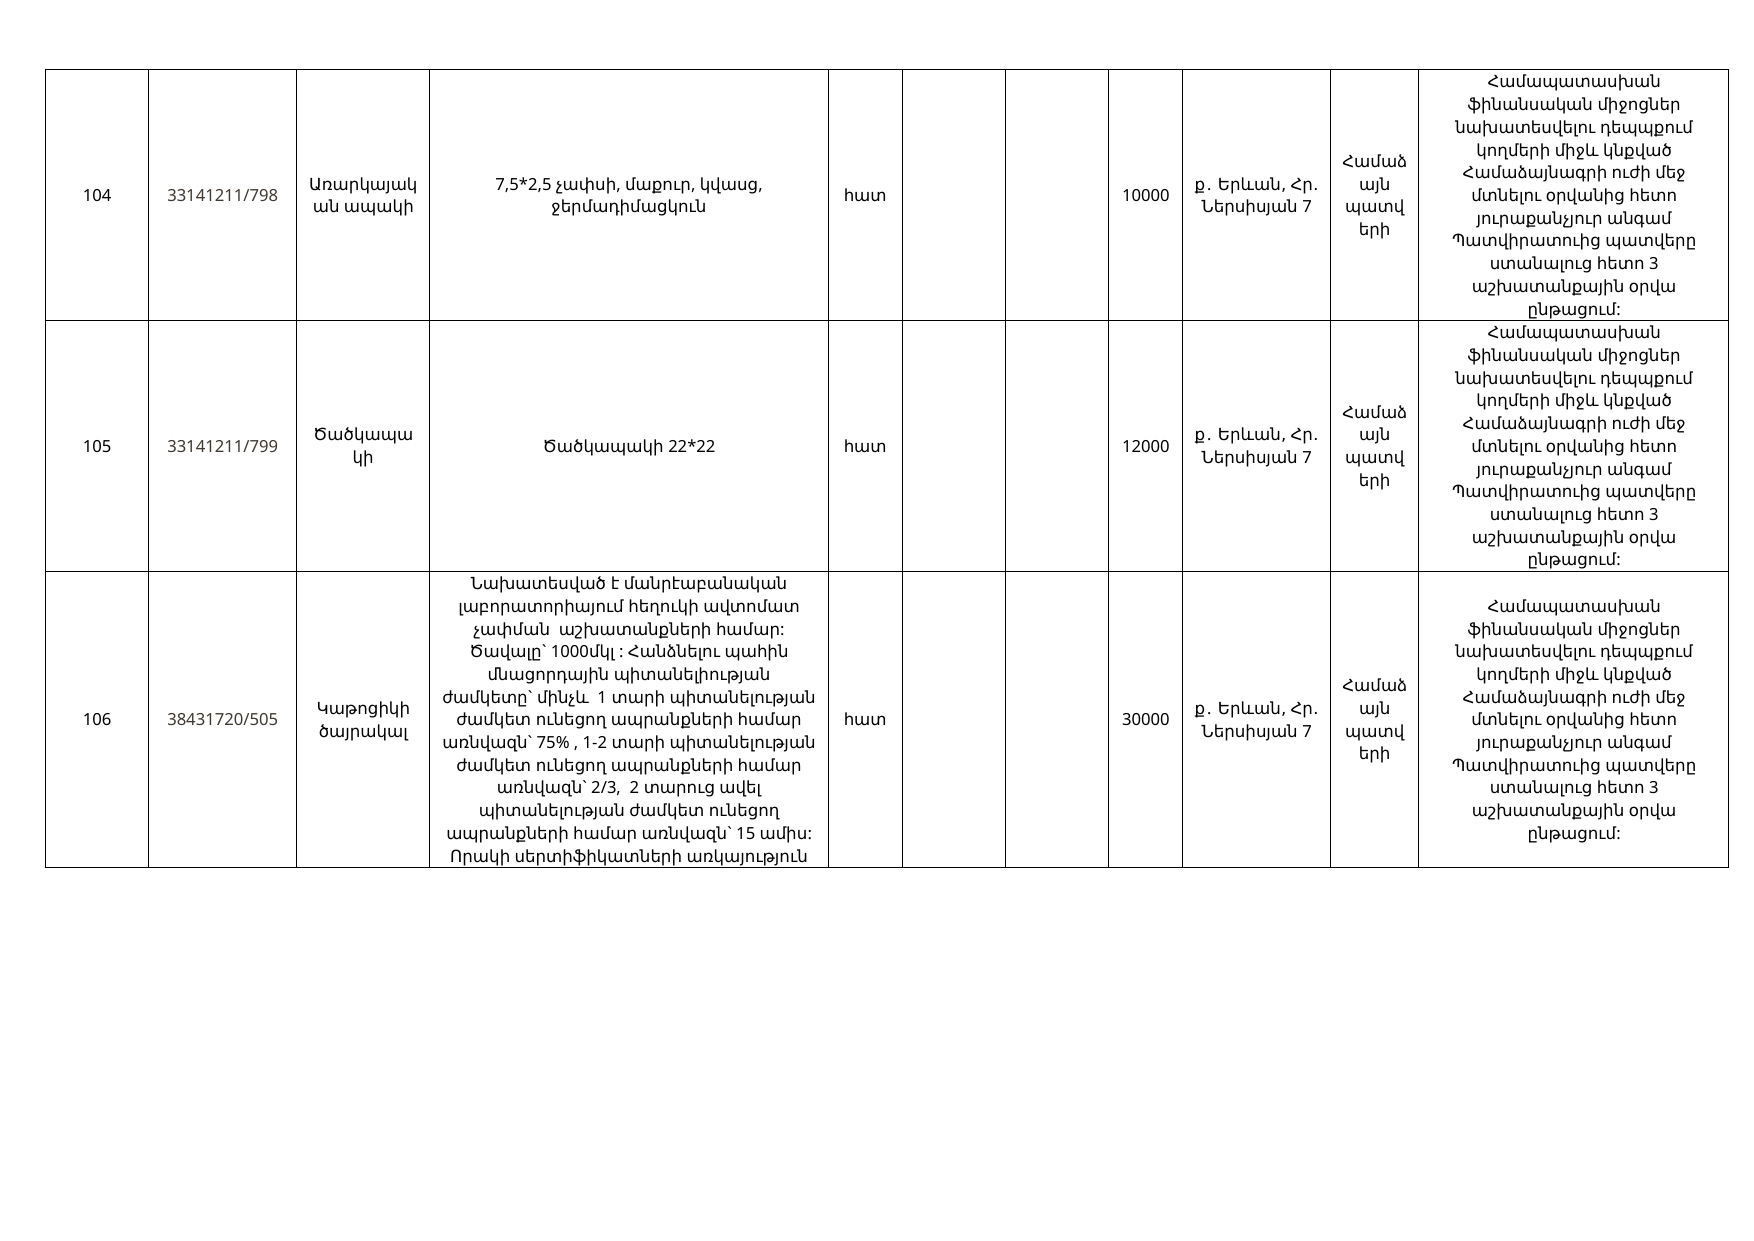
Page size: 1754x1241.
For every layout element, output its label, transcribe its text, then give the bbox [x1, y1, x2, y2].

table_cell [903, 572, 1005, 867]
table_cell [1419, 70, 1728, 320]
table_cell Նախատեսված է մանրէաբանական լաբորատորիայում հեղուկի ավտոմատ չափման աշխատանքների համար: Ծավալը` 1000մկլ : Հանձնելու պահին մնացորդային պիտանելիության ժամկետը` մինչև 1 տարի պիտանելության ժամկետ ունեցող ապրանքների համար առնվազն` 75% , 1-2 տարի պիտանելության ժամկետ ունեցող ապրանքների համար առնվազն` 2/3, 2 տարուց ավել պիտանելության ժամկետ ունեցող ապրանքների համար առնվազն` 15 ամիս: Որակի սերտիֆիկատների առկայություն [430, 572, 828, 867]
table_cell [903, 70, 1005, 320]
table_cell 33141211/798 [149, 70, 296, 320]
table_cell Համաձայն պատվերի [1331, 572, 1418, 867]
table_cell 38431720/505 [149, 572, 296, 867]
table_cell [903, 321, 1005, 571]
table_cell [1006, 70, 1108, 320]
table_cell Առարկայական ապակի [297, 70, 429, 320]
table_cell Համաձայն պատվերի [1331, 70, 1418, 320]
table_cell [1183, 70, 1330, 320]
table_cell 106 [46, 572, 148, 867]
table_cell Ծածկապակի [297, 321, 429, 571]
table_cell հատ [829, 572, 902, 867]
table_cell 10000 [1109, 70, 1182, 320]
table_cell 7,5*2,5 չափսի, մաքուր, կվասց, ջերմադիմացկուն [430, 70, 828, 320]
table_cell հատ [829, 70, 902, 320]
table_cell Ծածկապակի 22*22 [430, 321, 828, 571]
table_cell 30000 [1109, 572, 1182, 867]
table_cell ք․ Երևան, Հր․ Ներսիսյան 7 [1183, 572, 1330, 867]
table_cell 105 [46, 321, 148, 571]
table_cell ք․ Երևան, Հր․ Ներսիսյան 7 [1183, 321, 1330, 571]
table_cell Կաթոցիկի ծայրակալ [297, 572, 429, 867]
table_cell 12000 [1109, 321, 1182, 571]
table_cell հատ [829, 321, 902, 571]
table_cell 104 [46, 70, 148, 320]
table_cell [1006, 321, 1108, 571]
table_cell [1006, 572, 1108, 867]
table_cell Համաձայն պատվերի [1331, 321, 1418, 571]
table_cell 33141211/799 [149, 321, 296, 571]
